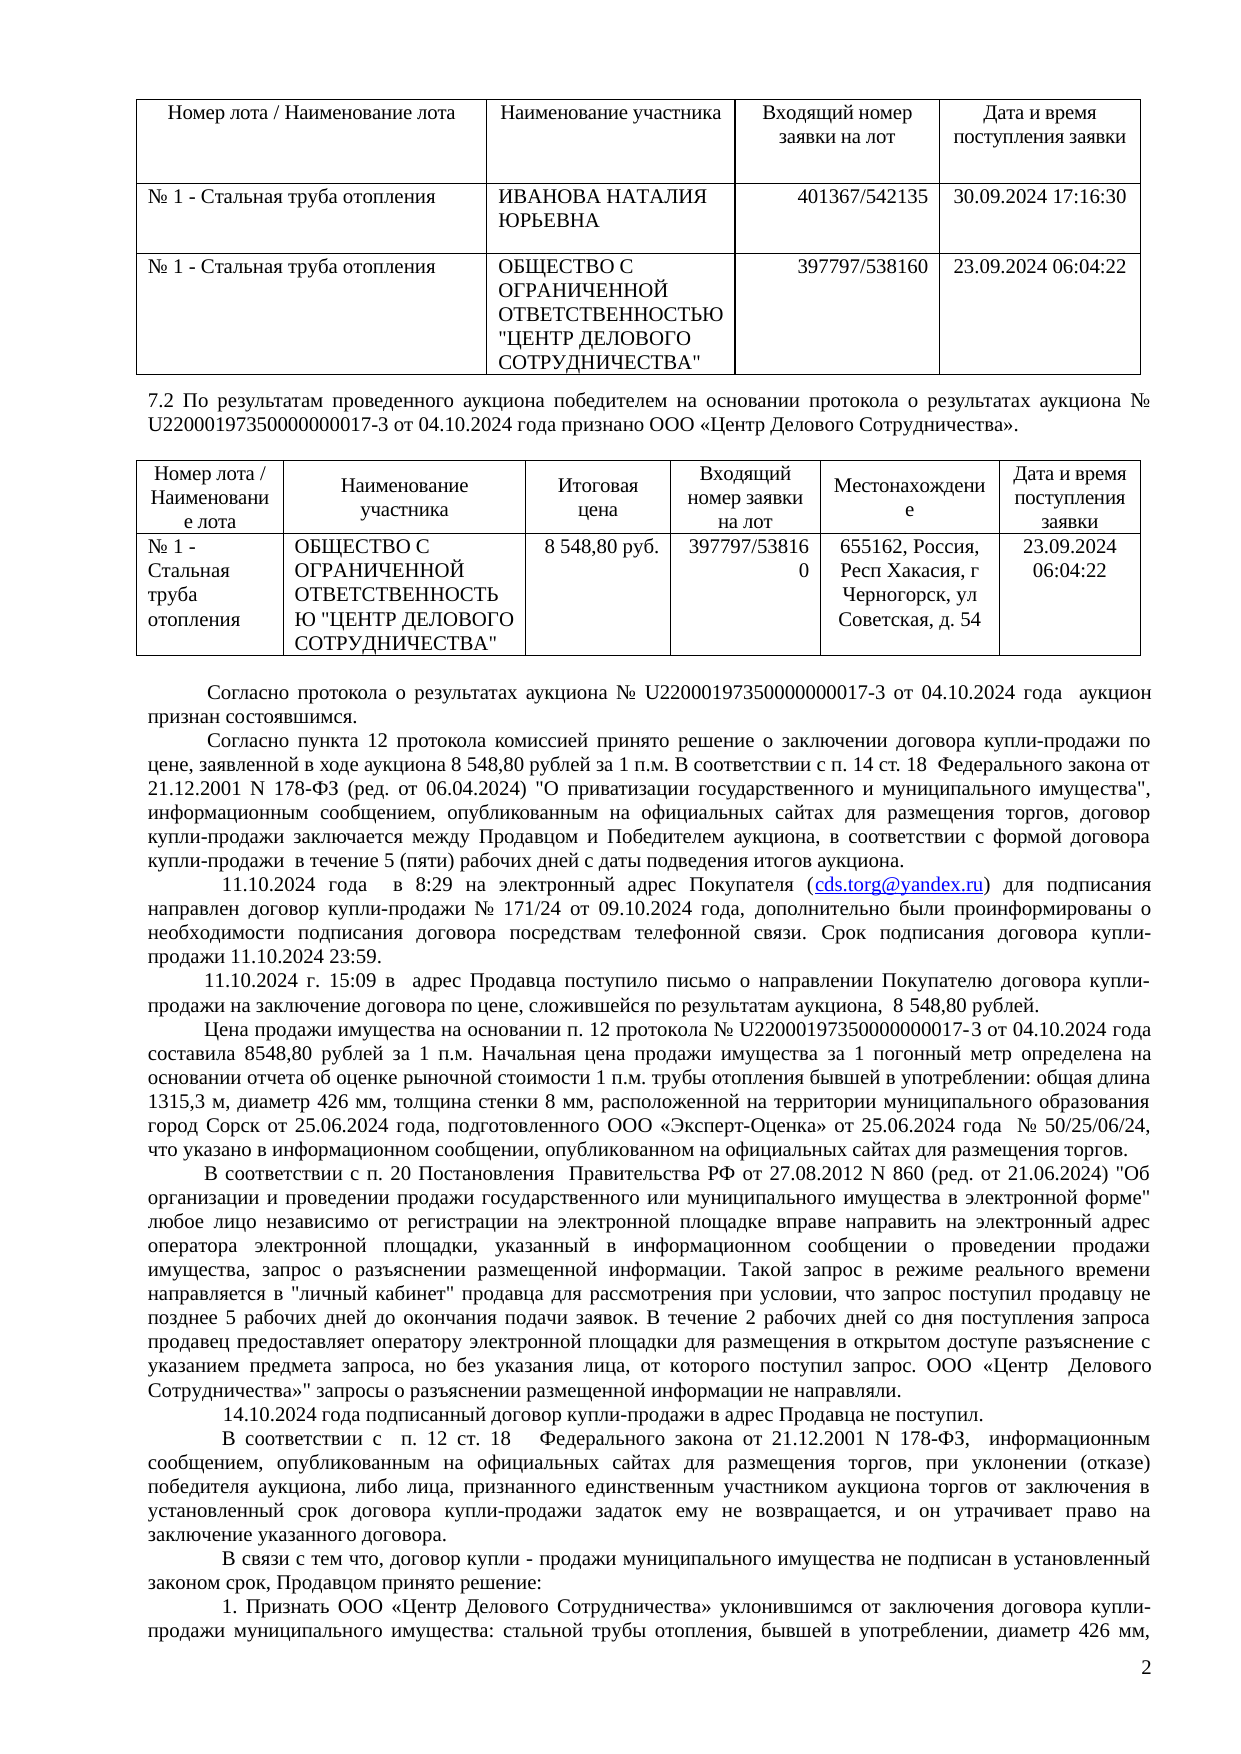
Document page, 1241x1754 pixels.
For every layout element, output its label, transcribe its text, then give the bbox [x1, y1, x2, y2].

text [148, 1594, 1152, 1642]
text 11.10.2024 г. 15:09 в адрес Продавца поступило письмо о направлении Покупателю договора купли-продажи на заключение договора по цене, сложившейся по результатам аукциона, 8 548,80 рублей. [148, 968, 1152, 1017]
table_cell ОБЩЕСТВО С ОГРАНИЧЕННОЙ ОТВЕТСТВЕННОСТЬЮ "ЦЕНТР ДЕЛОВОГО СОТРУДНИЧЕСТВА" [487, 254, 734, 374]
table_header Входящий номер заявки на лот [736, 100, 939, 183]
table_header Дата и время поступления заявки [940, 100, 1140, 183]
table_header Наименование участника [284, 461, 525, 533]
table_header Дата и время поступления заявки [1000, 461, 1140, 533]
text 11.10.2024 года в 8:29 на электронный адрес Покупателя (cds.torg@yandex.ru) для подписания направлен договор купли-продажи № 171/24 от 09.10.2024 года, дополнительно были проинформированы о необходимости подписания договора посредствам телефонной связи. Срок подписания договора купли-продажи 11.10.2024 23:59. [148, 872, 1152, 968]
table_header Номер лота / Наименование лота [137, 461, 283, 533]
table_header Номер лота / Наименование лота [137, 100, 486, 183]
table_cell 397797/538160 [671, 534, 820, 654]
text Цена продажи имущества на основании п. 12 протокола № U22000197350000000017-3 от 04.10.2024 года составила 8548,80 рублей за 1 п.м. Начальная цена продажи имущества за 1 погонный метр определена на основании отчета об оценке рыночной стоимости 1 п.м. трубы отопления бывшей в употреблении: общая длина 1315,3 м, диаметр 426 мм, толщина стенки 8 мм, расположенной на территории муниципального образования город Сорск от 25.06.2024 года, подготовленного ООО «Эксперт-Оценка» от 25.06.2024 года № 50/25/06/24, что указано в информационном сообщении, опубликованном на официальных сайтах для размещения торгов. [148, 1017, 1152, 1161]
text В соответствии с п. 20 Постановления Правительства РФ от 27.08.2012 N 860 (ред. от 21.06.2024) "Об организации и проведении продажи государственного или муниципального имущества в электронной форме" любое лицо независимо от регистрации на электронной площадке вправе направить на электронный адрес оператора электронной площадки, указанный в информационном сообщении о проведении продажи имущества, запрос о разъяснении размещенной информации. Такой запрос в режиме реального времени направляется в "личный кабинет" продавца для рассмотрения при условии, что запрос поступил продавцу не позднее 5 рабочих дней до окончания подачи заявок. В течение 2 рабочих дней со дня поступления запроса продавец предоставляет оператору электронной площадки для размещения в открытом доступе разъяснение с указанием предмета запроса, но без указания лица, от которого поступил запрос. ООО «Центр Делового Сотрудничества»" запросы о разъяснении размещенной информации не направляли. [148, 1161, 1152, 1402]
subtitle Согласно протокола о результатах аукциона № U22000197350000000017-3 от 04.10.2024 года аукцион признан состоявшимся. [148, 680, 1152, 728]
table_cell ОБЩЕСТВО С ОГРАНИЧЕННОЙ ОТВЕТСТВЕННОСТЬЮ "ЦЕНТР ДЕЛОВОГО СОТРУДНИЧЕСТВА" [284, 534, 525, 654]
subtitle 7.2 По результатам проведенного аукциона победителем на основании протокола о результатах аукциона № U22000197350000000017-3 от 04.10.2024 года признано ООО «Центр Делового Сотрудничества». [148, 388, 1152, 436]
table_cell 23.09.2024 06:04:22 [1000, 534, 1140, 654]
table_cell № 1 - Стальная труба отопления [137, 534, 283, 654]
text В связи с тем что, договор купли - продажи муниципального имущества не подписан в установленный законом срок, Продавцом принято решение: [148, 1546, 1152, 1594]
table_cell 23.09.2024 06:04:22 [940, 254, 1140, 374]
table_cell 397797/538160 [736, 254, 939, 374]
table_header Местонахождение [821, 461, 999, 533]
table_cell 8 548,80 руб. [526, 534, 670, 654]
table_cell 30.09.2024 17:16:30 [940, 184, 1140, 253]
table_cell № 1 - Стальная труба отопления [137, 184, 486, 253]
table_header Итоговая цена [526, 461, 670, 533]
table_cell ИВАНОВА НАТАЛИЯ ЮРЬЕВНА [487, 184, 734, 253]
text 14.10.2024 года подписанный договор купли-продажи в адрес Продавца не поступил. [148, 1402, 1152, 1426]
table_cell № 1 - Стальная труба отопления [137, 254, 486, 374]
table_cell 401367/542135 [736, 184, 939, 253]
table_header Наименование участника [487, 100, 734, 183]
subtitle Согласно пункта 12 протокола комиссией принято решение о заключении договора купли-продажи по цене, заявленной в ходе аукциона 8 548,80 рублей за 1 п.м. В соответствии с п. 14 ст. 18 Федерального закона от 21.12.2001 N 178-ФЗ (ред. от 06.04.2024) "О приватизации государственного и муниципального имущества", информационным сообщением, опубликованным на официальных сайтах для размещения торгов, договор купли-продажи заключается между Продавцом и Победителем аукциона, в соответствии с формой договора купли-продажи в течение 5 (пяти) рабочих дней с даты подведения итогов аукциона. [148, 728, 1152, 872]
table_header Входящий номер заявки на лот [671, 461, 820, 533]
table_cell 655162, Россия, Респ Хакасия, г Черногорск, ул Советская, д. 54 [821, 534, 999, 654]
text В соответствии с п. 12 ст. 18 Федерального закона от 21.12.2001 N 178-ФЗ, информационным сообщением, опубликованным на официальных сайтах для размещения торгов, при уклонении (отказе) победителя аукциона, либо лица, признанного единственным участником аукциона торгов от заключения в установленный срок договора купли-продажи задаток ему не возвращается, и он утрачивает право на заключение указанного договора. [148, 1426, 1152, 1546]
